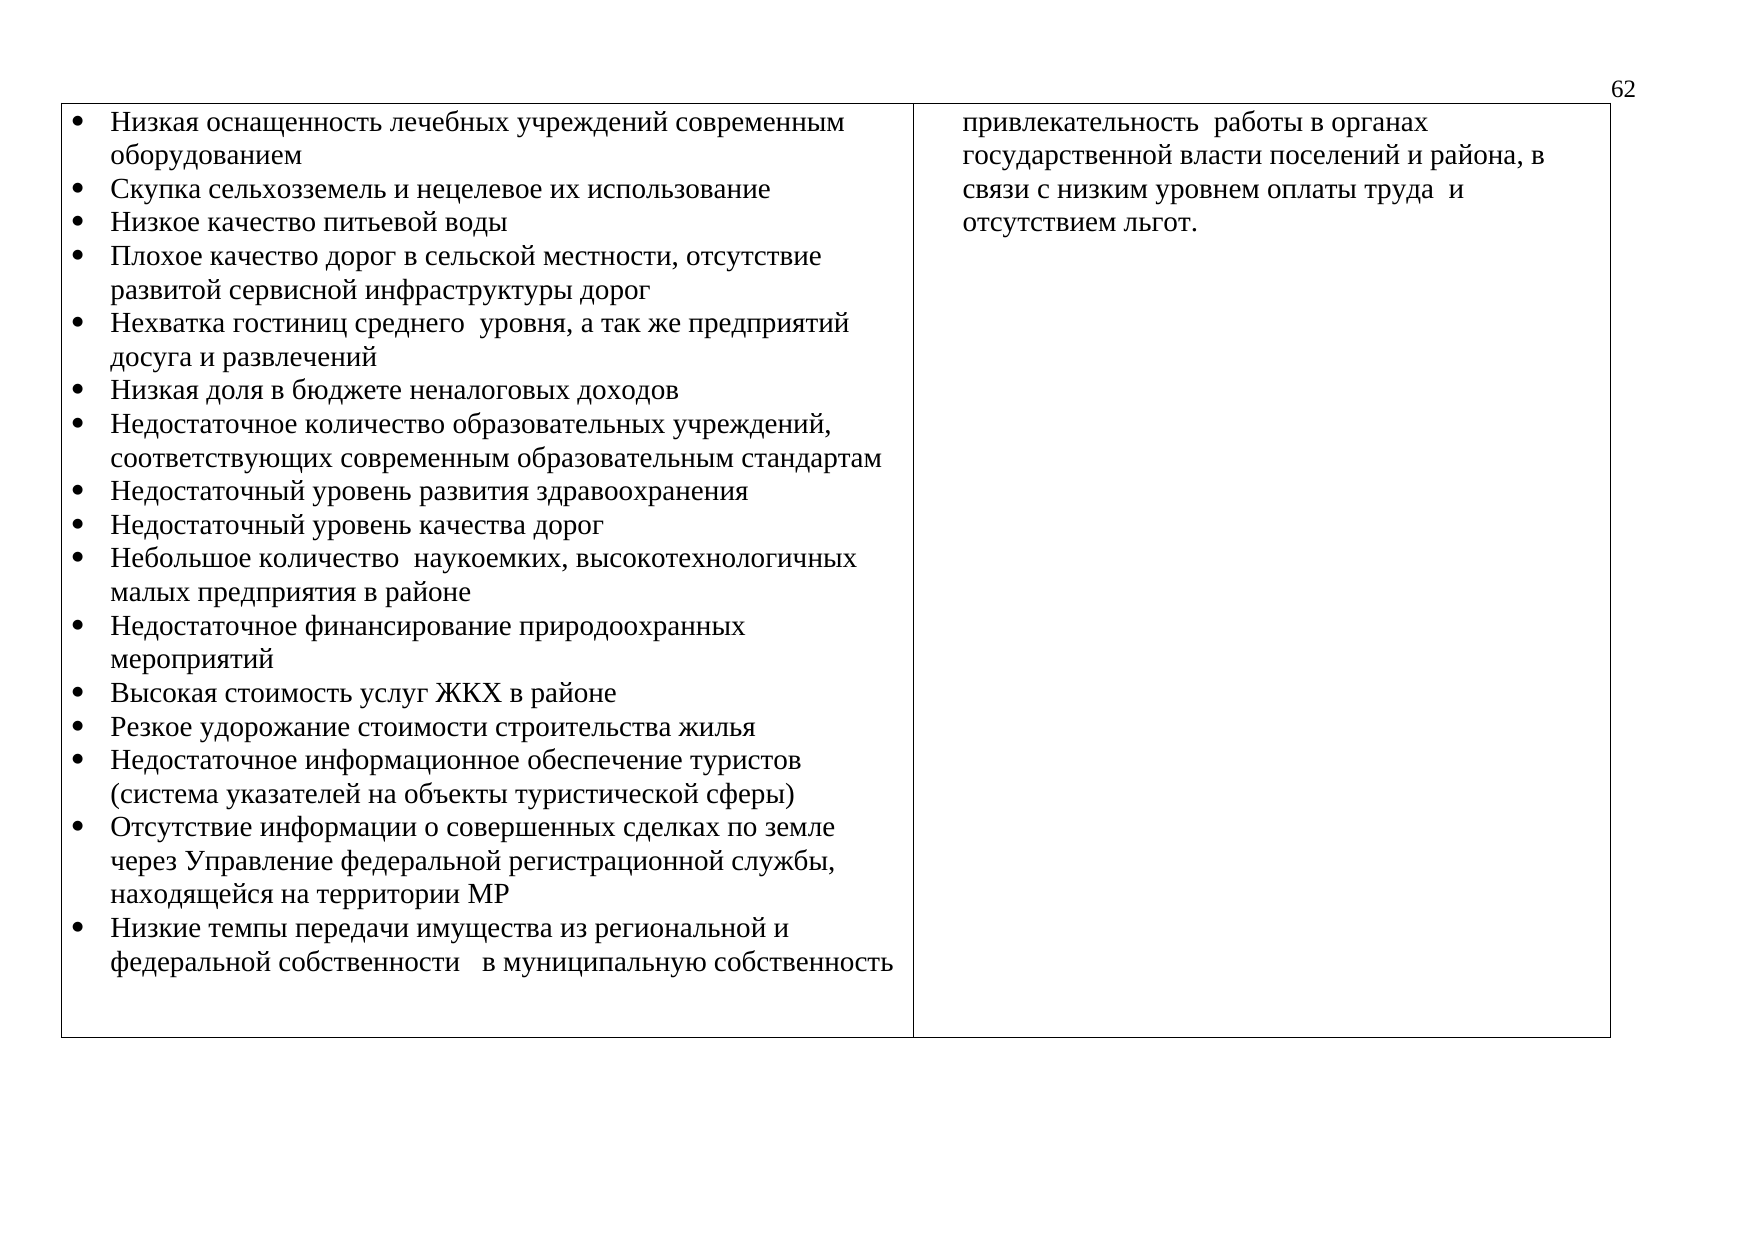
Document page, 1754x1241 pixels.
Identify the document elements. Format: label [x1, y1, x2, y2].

table_cell [62, 104, 913, 1037]
table_cell [914, 104, 1610, 1037]
